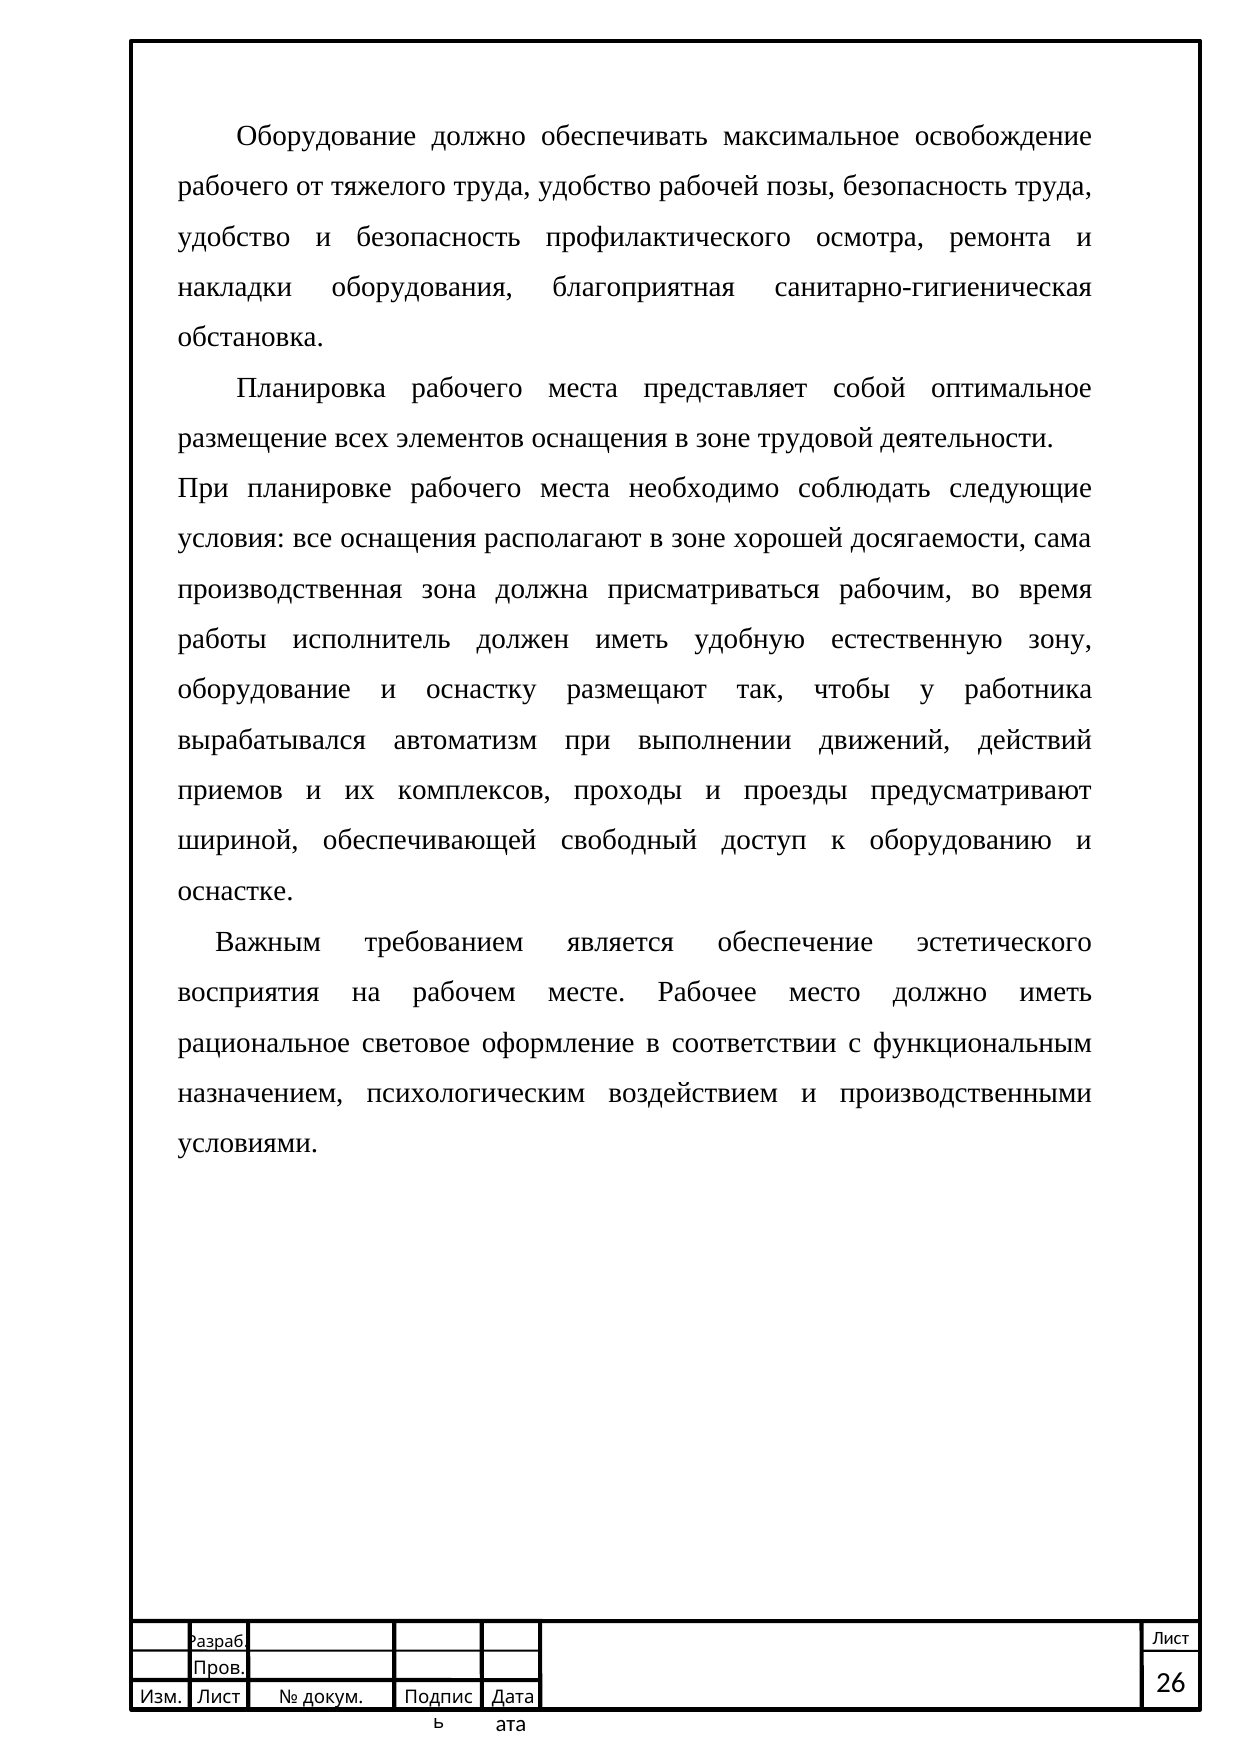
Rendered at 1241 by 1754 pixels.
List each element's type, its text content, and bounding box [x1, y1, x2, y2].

text Оборудование должно обеспечивать максимальное освобождение рабочего от тяжелого труда, удобство рабочей позы, безопасность труда, удобство и безопасность профилактического осмотра, ремонта и накладки оборудования, благоприятная санитарно-гигиеническая обстановка. [177, 118, 1093, 353]
text При планировке рабочего места необходимо соблюдать следующие условия: все оснащения располагают в зоне хорошей досягаемости, сама производственная зона должна присматриваться рабочим, во время работы исполнитель должен иметь удобную естественную зону, оборудование и оснастку размещают так, чтобы у работника вырабатывался автоматизм при выполнении движений, действий приемов и их комплексов, проходы и проезды предусматривают шириной, обеспечивающей свободный доступ к оборудованию и оснастке. [177, 470, 1093, 906]
text Важным требованием является обеспечение эстетического восприятия на рабочем месте. Рабочее место должно иметь рациональное световое оформление в соответствии с функциональным назначением, психологическим воздействием и производственными условиями. [177, 924, 1093, 1159]
text Планировка рабочего места представляет собой оптимальное размещение всех элементов оснащения в зоне трудовой деятельности. [177, 370, 1093, 453]
